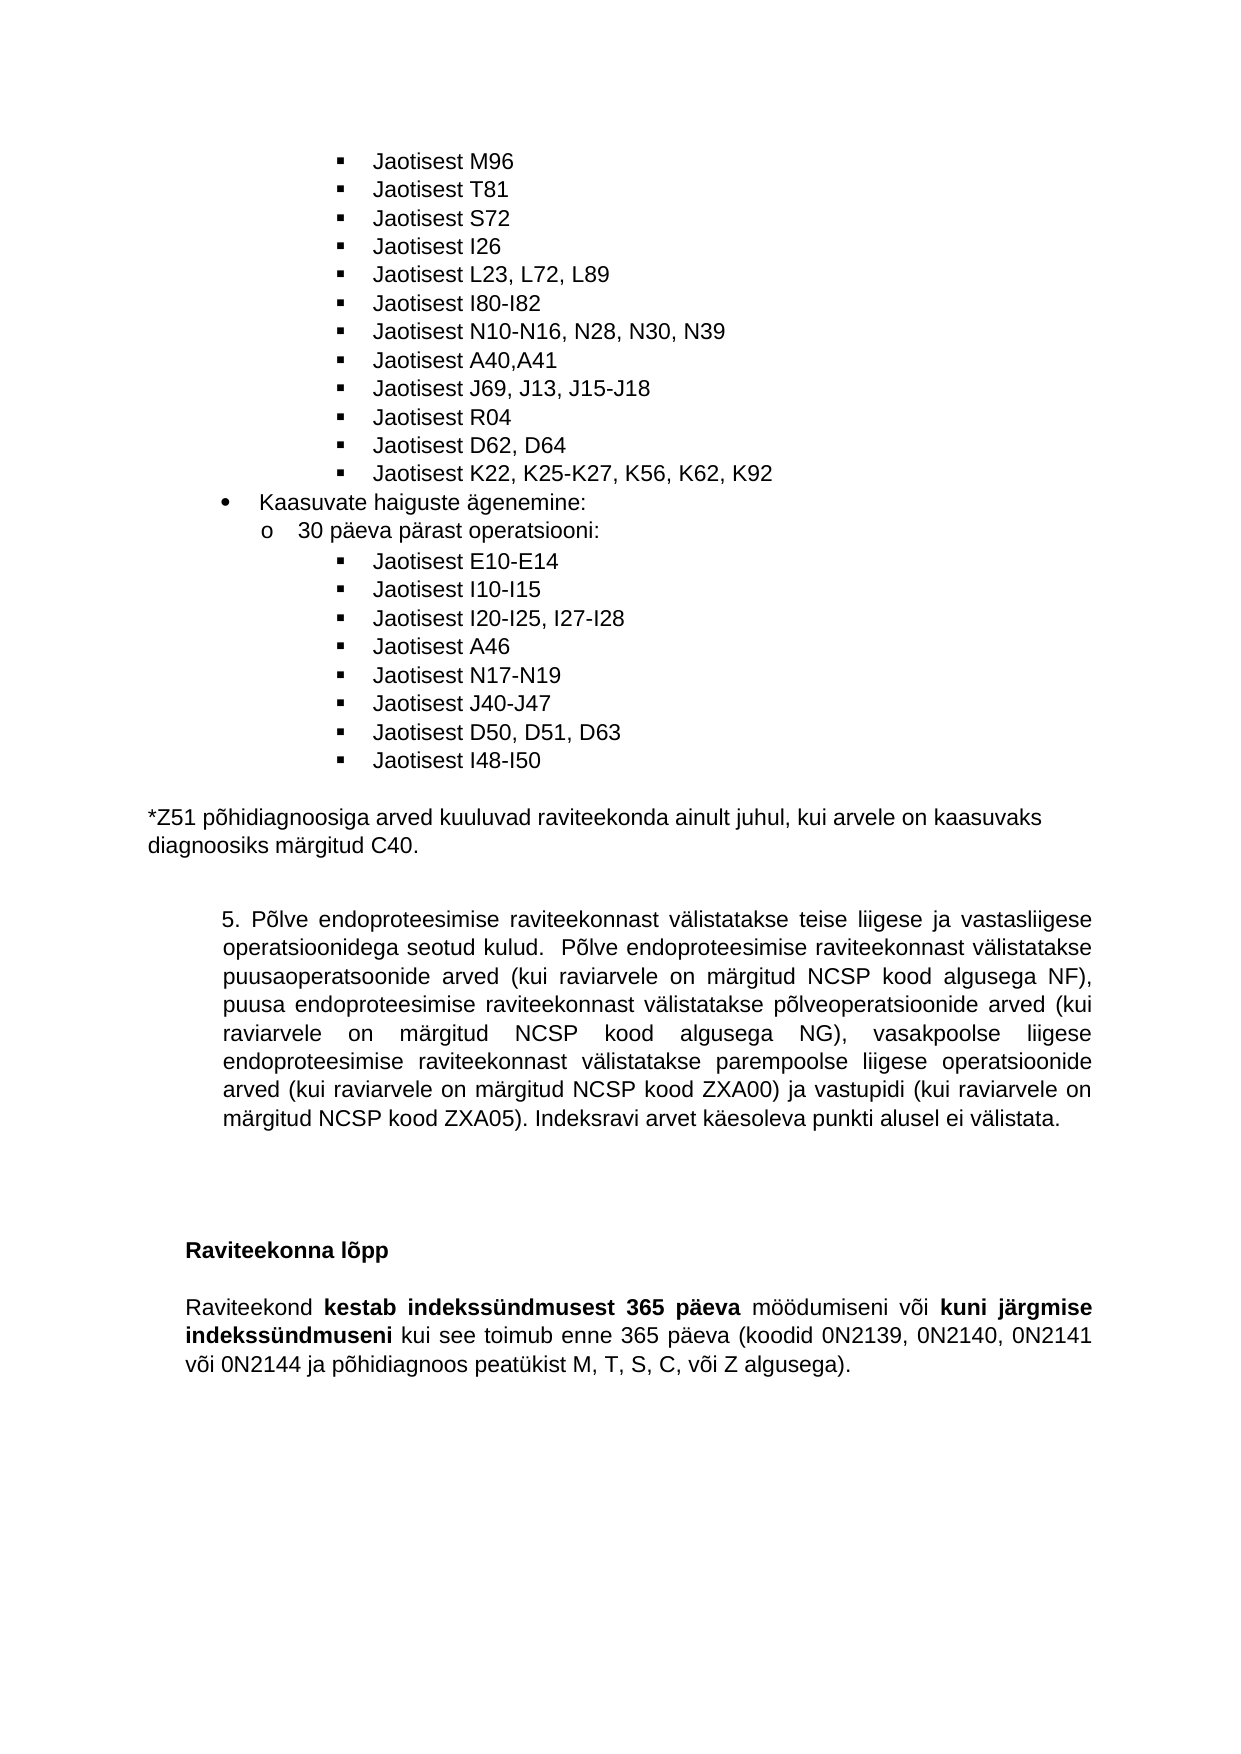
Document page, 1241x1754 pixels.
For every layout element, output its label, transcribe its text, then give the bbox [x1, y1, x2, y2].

list Jaotisest T81 [335, 176, 1093, 202]
list Jaotisest S72 [335, 204, 1093, 231]
list Jaotisest A46 [335, 633, 1093, 659]
list Jaotisest N17-N19 [335, 662, 1093, 688]
list Jaotisest J40-J47 [335, 690, 1093, 716]
list Jaotisest L23, L72, L89 [335, 261, 1093, 288]
list Jaotisest D50, D51, D63 [335, 718, 1093, 745]
list Jaotisest N10-N16, N28, N30, N39 [335, 318, 1093, 344]
list Jaotisest I48-I50 [335, 747, 1093, 773]
list Jaotisest I80-I82 [335, 290, 1093, 316]
list 30 päeva pärast operatsiooni: [260, 517, 1093, 546]
text Raviteekond kestab indekssündmusest 365 päeva möödumiseni või kuni järgmise indekssündmuseni kui see toimub enne 365 päeva (koodid 0N2139, 0N2140, 0N2141 või 0N2144 ja põhidiagnoos peatükist M, T, S, C, või Z algusega). [185, 1294, 1093, 1377]
list Jaotisest R04 [335, 403, 1093, 430]
list Jaotisest D62, D64 [335, 432, 1093, 458]
list Põlve endoproteesimise raviteekonnast välistatakse teise liigese ja vastasliigese operatsioonidega seotud kulud. Põlve endoproteesimise raviteekonnast välistatakse puusaoperatsoonide arved (kui raviarvele on märgitud NCSP kood algusega NF), puusa endoproteesimise raviteekonnast välistatakse põlveoperatsioonide arved (kui raviarvele on märgitud NCSP kood algusega NG), vasakpoolse liigese endoproteesimise raviteekonnast välistatakse parempoolse liigese operatsioonide arved (kui raviarvele on märgitud NCSP kood ZXA00) ja vastupidi (kui raviarvele on märgitud NCSP kood ZXA05). Indeksravi arvet käesoleva punkti alusel ei välistata. [221, 906, 1093, 1131]
list Jaotisest A40,A41 [335, 347, 1093, 373]
list Jaotisest I20-I25, I27-I28 [335, 605, 1093, 631]
list Jaotisest E10-E14 [335, 548, 1093, 574]
list Jaotisest I26 [335, 233, 1093, 259]
list Jaotisest K22, K25-K27, K56, K62, K92 [335, 460, 1093, 487]
list Jaotisest I10-I15 [335, 576, 1093, 603]
list Jaotisest J69, J13, J15-J18 [335, 375, 1093, 401]
list Kaasuvate haiguste ägenemine: [221, 489, 1093, 515]
text *Z51 põhidiagnoosiga arved kuuluvad raviteekonda ainult juhul, kui arvele on kaasuvaks diagnoosiks märgitud C40. [148, 804, 1093, 858]
text Raviteekonna lõpp [185, 1237, 1093, 1263]
list Jaotisest M96 [335, 148, 1093, 174]
